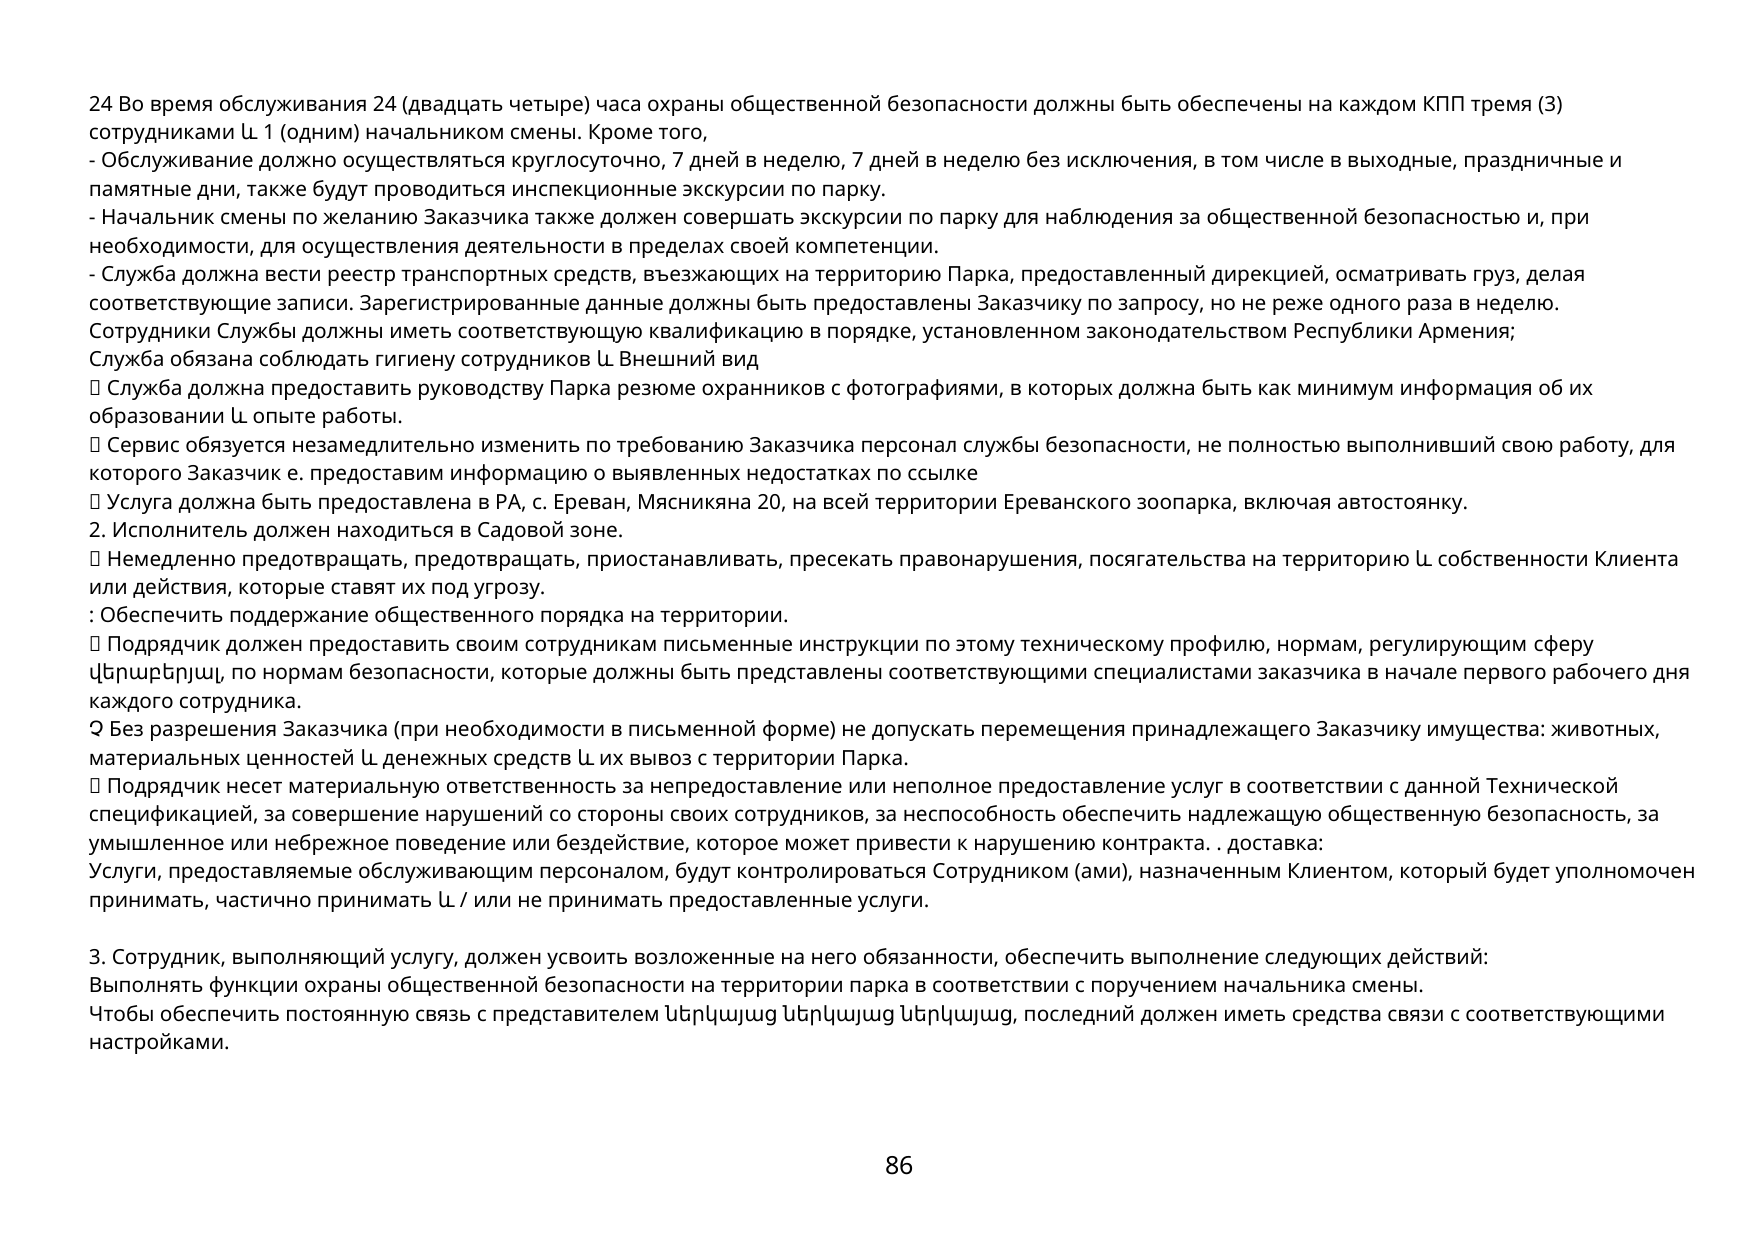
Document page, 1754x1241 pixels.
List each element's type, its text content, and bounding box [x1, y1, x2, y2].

text  Немедленно предотвращать, предотвращать, приостанавливать, пресекать правонарушения, посягательства на территорию և собственности Клиента или действия, которые ставят их под угрозу. [89, 544, 1709, 601]
text Сотрудники Службы должны иметь соответствующую квалификацию в порядке, установленном законодательством Республики Армения; [89, 316, 1709, 344]
text  Услуга должна быть предоставлена ​​в РА, c. Ереван, Мясникяна 20, на всей территории Ереванского зоопарка, включая автостоянку. [89, 487, 1709, 515]
text 24 Во время обслуживания 24 (двадцать четыре) часа охраны общественной безопасности должны быть обеспечены на каждом КПП тремя (3) сотрудниками և 1 (одним) начальником смены. Кроме того, [89, 89, 1709, 146]
text Служба обязана соблюдать гигиену сотрудников և Внешний вид [89, 344, 1709, 373]
text - Служба должна вести реестр транспортных средств, въезжающих на территорию Парка, предоставленный дирекцией, осматривать груз, делая соответствующие записи. Зарегистрированные данные должны быть предоставлены Заказчику по запросу, но не реже одного раза в неделю. [89, 259, 1709, 316]
text - Начальник смены по желанию Заказчика также должен совершать экскурсии по парку для наблюдения за общественной безопасностью и, при необходимости, для осуществления деятельности в пределах своей компетенции. [89, 202, 1709, 259]
text  Сервис обязуется незамедлительно изменить по требованию Заказчика персонал службы безопасности, не полностью выполнивший свою работу, для которого Заказчик e. предоставим информацию о выявленных недостатках по ссылке [89, 430, 1709, 487]
text 2. Исполнитель должен находиться в Садовой зоне. [89, 515, 1709, 544]
text - Обслуживание должно осуществляться круглосуточно, 7 дней в неделю, 7 дней в неделю без исключения, в том числе в выходные, праздничные и памятные дни, также будут проводиться инспекционные экскурсии по парку. [89, 146, 1709, 202]
text  Подрядчик должен предоставить своим сотрудникам письменные инструкции по этому техническому профилю, нормам, регулирующим сферу վերաբերյալ, по нормам безопасности, которые должны быть представлены соответствующими специалистами заказчика в начале первого рабочего дня каждого сотрудника. [89, 629, 1709, 714]
text  Служба должна предоставить руководству Парка резюме охранников с фотографиями, в которых должна быть как минимум информация об их образовании և опыте работы. [89, 373, 1709, 430]
text Выполнять функции охраны общественной безопасности на территории парка в соответствии с поручением начальника смены. [89, 970, 1709, 999]
text : Обеспечить поддержание общественного порядка на территории. [89, 601, 1709, 629]
text Услуги, предоставляемые обслуживающим персоналом, будут контролироваться Сотрудником (ами), назначенным Клиентом, который будет уполномочен принимать, частично принимать և / или не принимать предоставленные услуги. [89, 856, 1709, 913]
text  Подрядчик несет материальную ответственность за непредоставление или неполное предоставление услуг в соответствии с данной Технической спецификацией, за совершение нарушений со стороны своих сотрудников, за неспособность обеспечить надлежащую общественную безопасность, за умышленное или небрежное поведение или бездействие, которое может привести к нарушению контракта. . доставка: [89, 771, 1709, 856]
text Чтобы обеспечить постоянную связь с представителем ներկայաց ներկայաց ներկայաց, последний должен иметь средства связи с соответствующими настройками. [89, 999, 1709, 1056]
text Չ Без разрешения Заказчика (при необходимости в письменной форме) не допускать перемещения принадлежащего Заказчику имущества: животных, материальных ценностей և денежных средств և их вывоз с территории Парка. [89, 714, 1709, 771]
text 3. Сотрудник, выполняющий услугу, должен усвоить возложенные на него обязанности, обеспечить выполнение следующих действий: [89, 942, 1709, 970]
